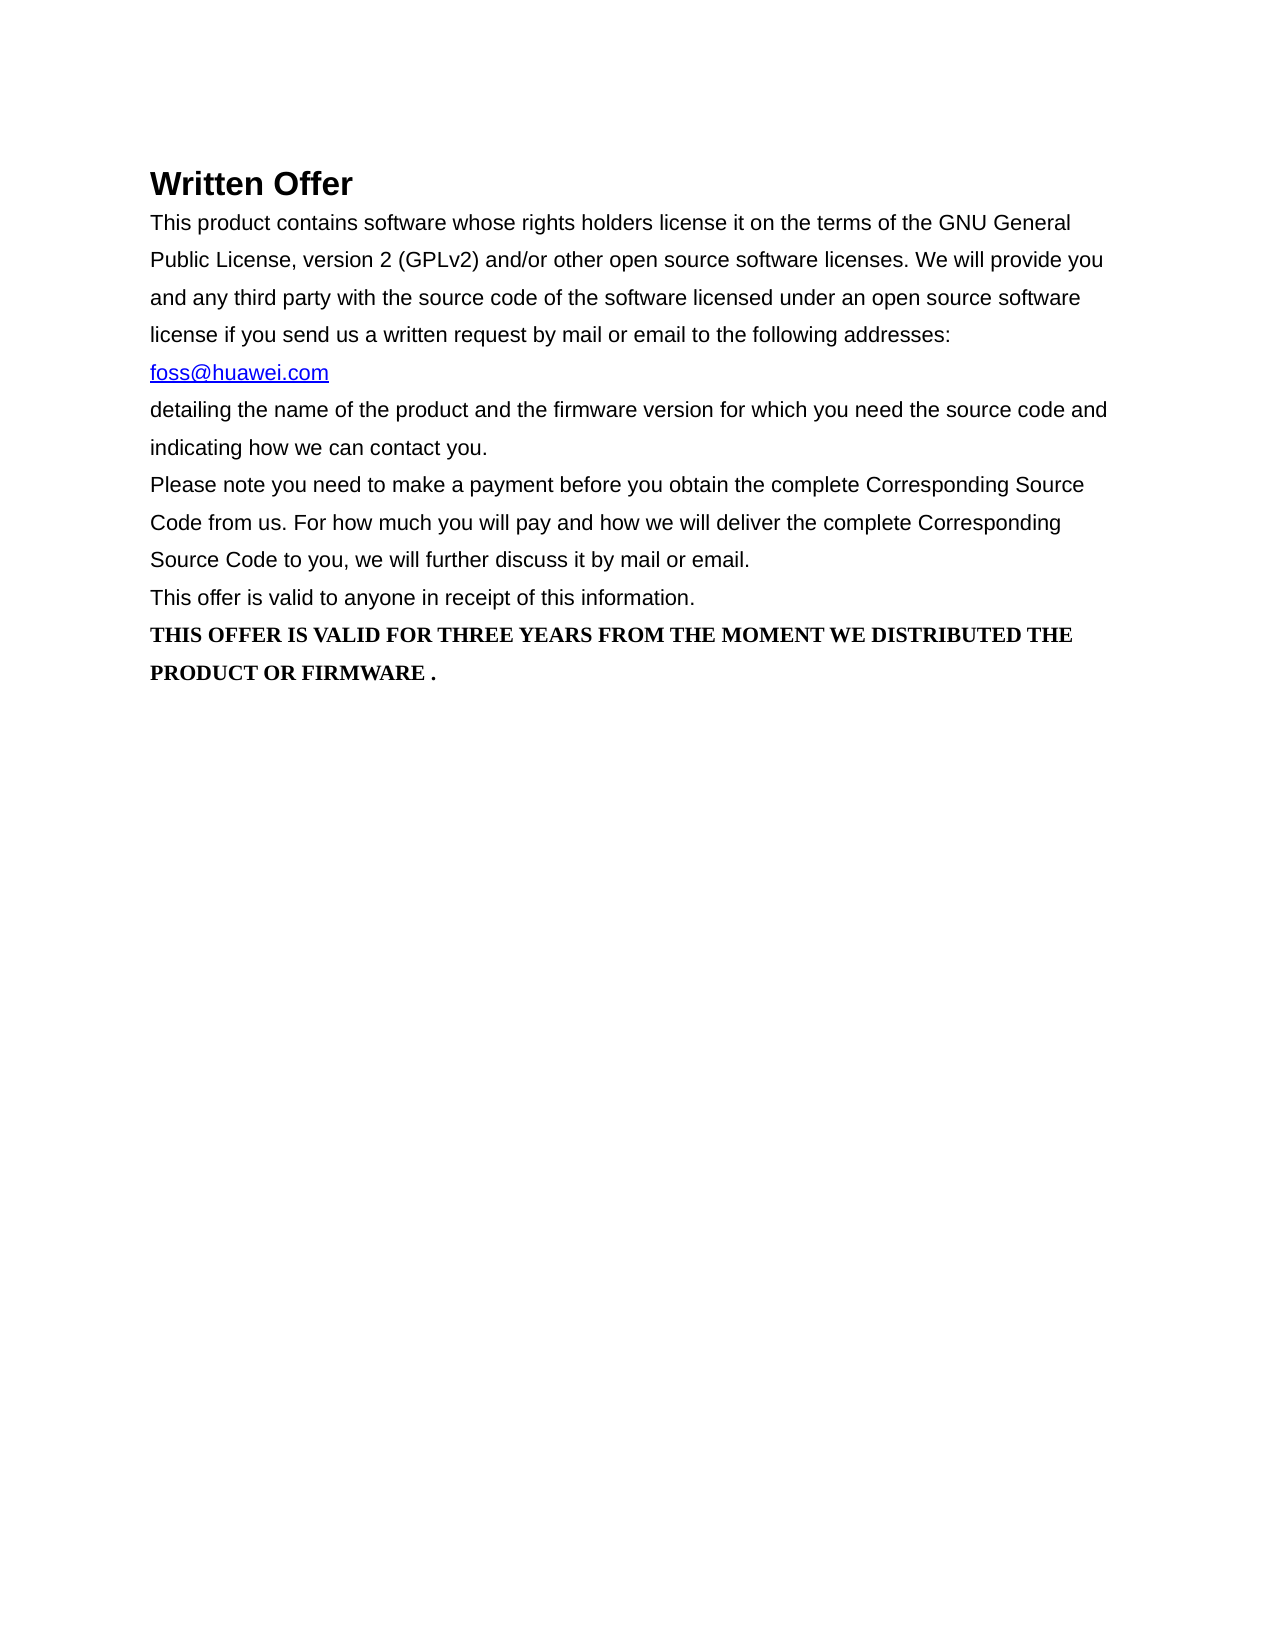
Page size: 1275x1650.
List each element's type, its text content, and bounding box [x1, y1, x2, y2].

text This product contains software whose rights holders license it on the terms of the GNU General Public License, version 2 (GPLv2) and/or other open source software licenses. We will provide you and any third party with the source code of the software licensed under an open source software license if you send us a written request by mail or email to the following addresses: [150, 200, 1125, 350]
text detailing the name of the product and the firmware version for which you need the source code and indicating how we can contact you. [150, 387, 1125, 462]
text Please note you need to make a payment before you obtain the complete Corresponding Source Code from us. For how much you will pay and how we will deliver the complete Corresponding Source Code to you, we will further discuss it by mail or email. [150, 462, 1125, 575]
text This offer is valid to anyone in receipt of this information. [150, 575, 1125, 612]
text Written Offer [150, 175, 1125, 200]
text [150, 150, 1125, 175]
text This offer is valid for three years from the moment we distributed the product or firmware . [150, 612, 1125, 687]
text foss@huawei.com [150, 350, 1125, 387]
